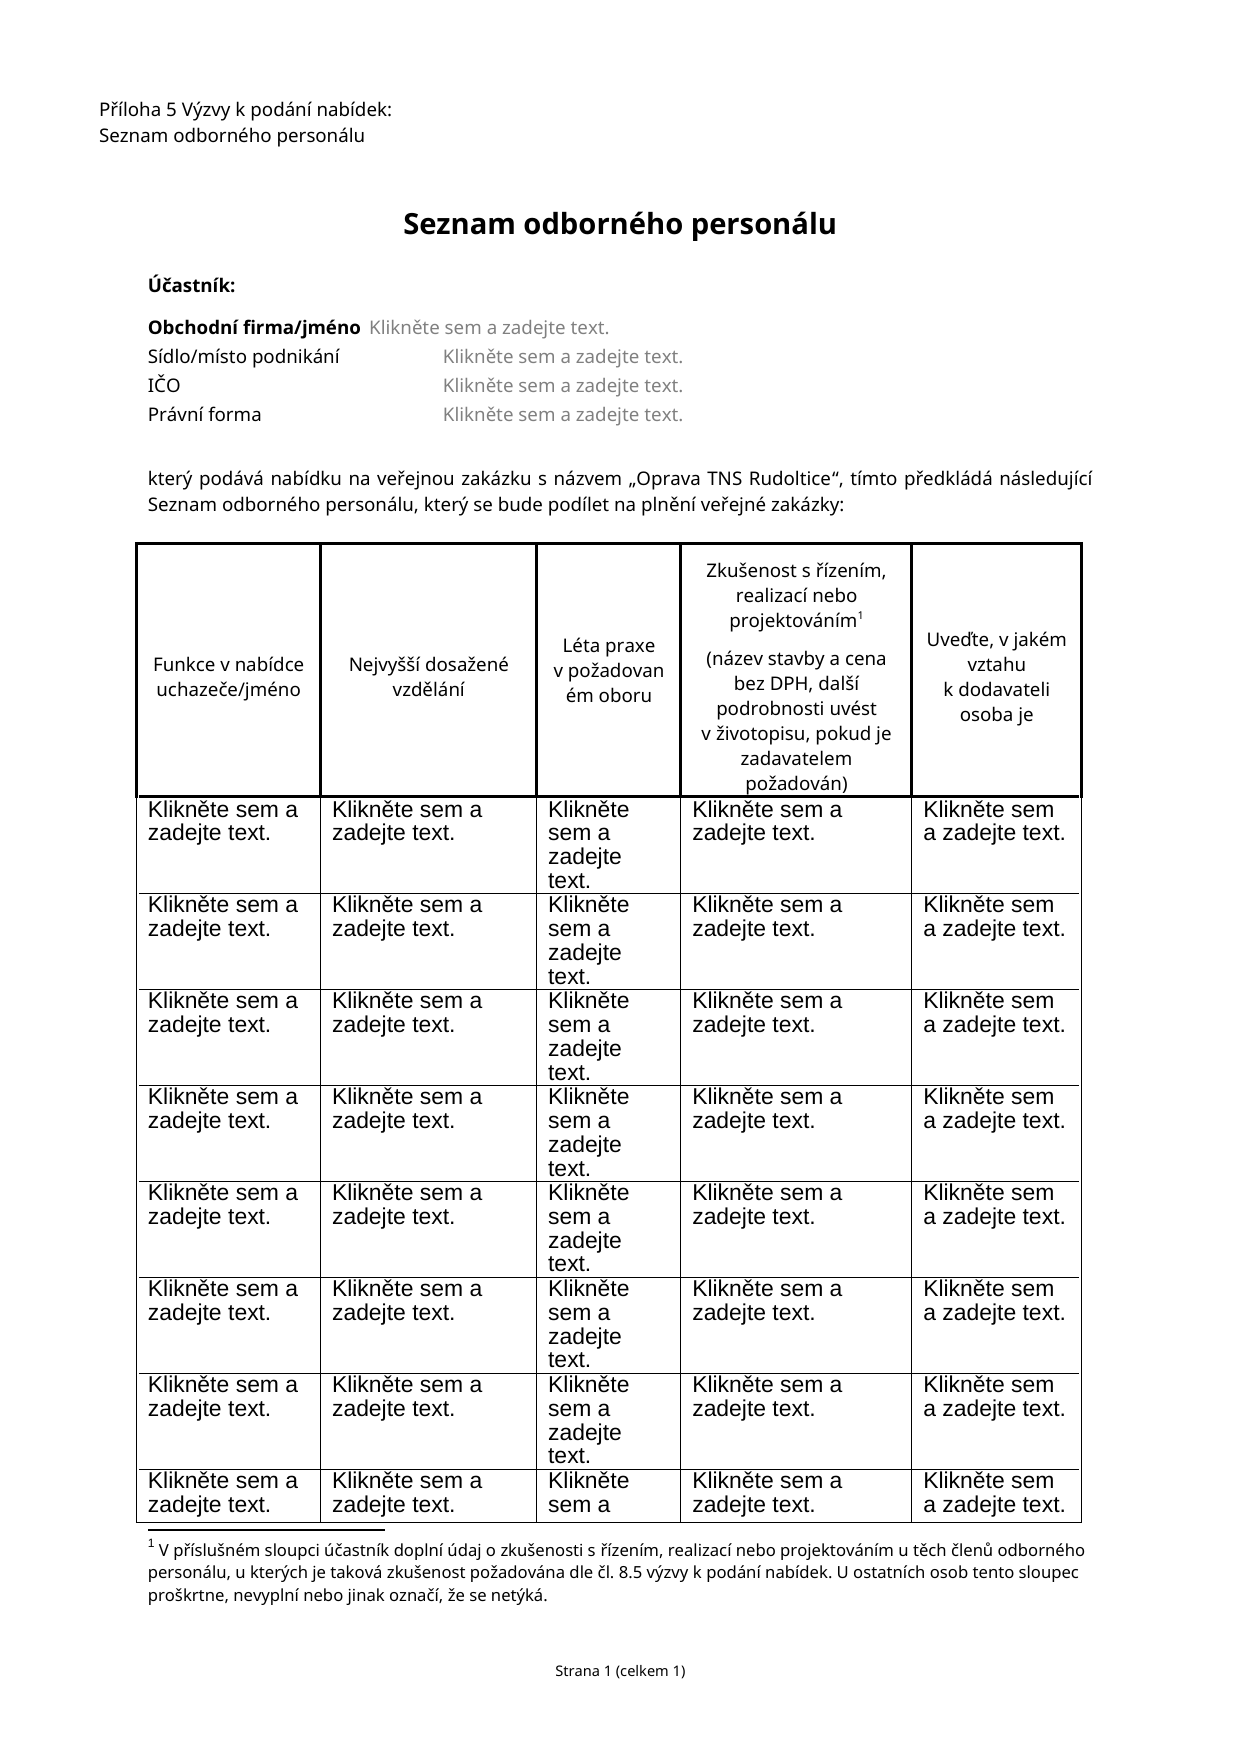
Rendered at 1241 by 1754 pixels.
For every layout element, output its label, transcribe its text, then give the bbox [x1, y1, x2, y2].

text Sídlo/místo podnikání [148, 340, 1093, 369]
text který podává nabídku na veřejnou zakázku s názvem „Oprava TNS Rudoltice“, tímto předkládá následující Seznam odborného personálu, který se bude podílet na plnění veřejné zakázky: [148, 465, 1093, 516]
table_header Nejvyšší dosažené vzdělání [322, 545, 535, 795]
table_header Zkušenost s řízením, realizací nebo projektováním (název stavby a cena bez DPH, další podrobnosti uvést v životopisu, pokud je zadavatelem požadován) [682, 545, 910, 795]
table_header Uveďte, v jakém vztahu k dodavateli osoba je [913, 545, 1080, 795]
text IČO [148, 369, 1093, 398]
table_header Funkce v nabídce uchazeče/jméno [138, 545, 319, 795]
text Účastník: [148, 268, 1093, 299]
table_header Léta praxe v požadovaném oboru [538, 545, 679, 795]
text Právní forma [148, 398, 1093, 427]
text Obchodní firma/jméno [148, 311, 1093, 340]
title Seznam odborného personálu [148, 203, 1093, 243]
